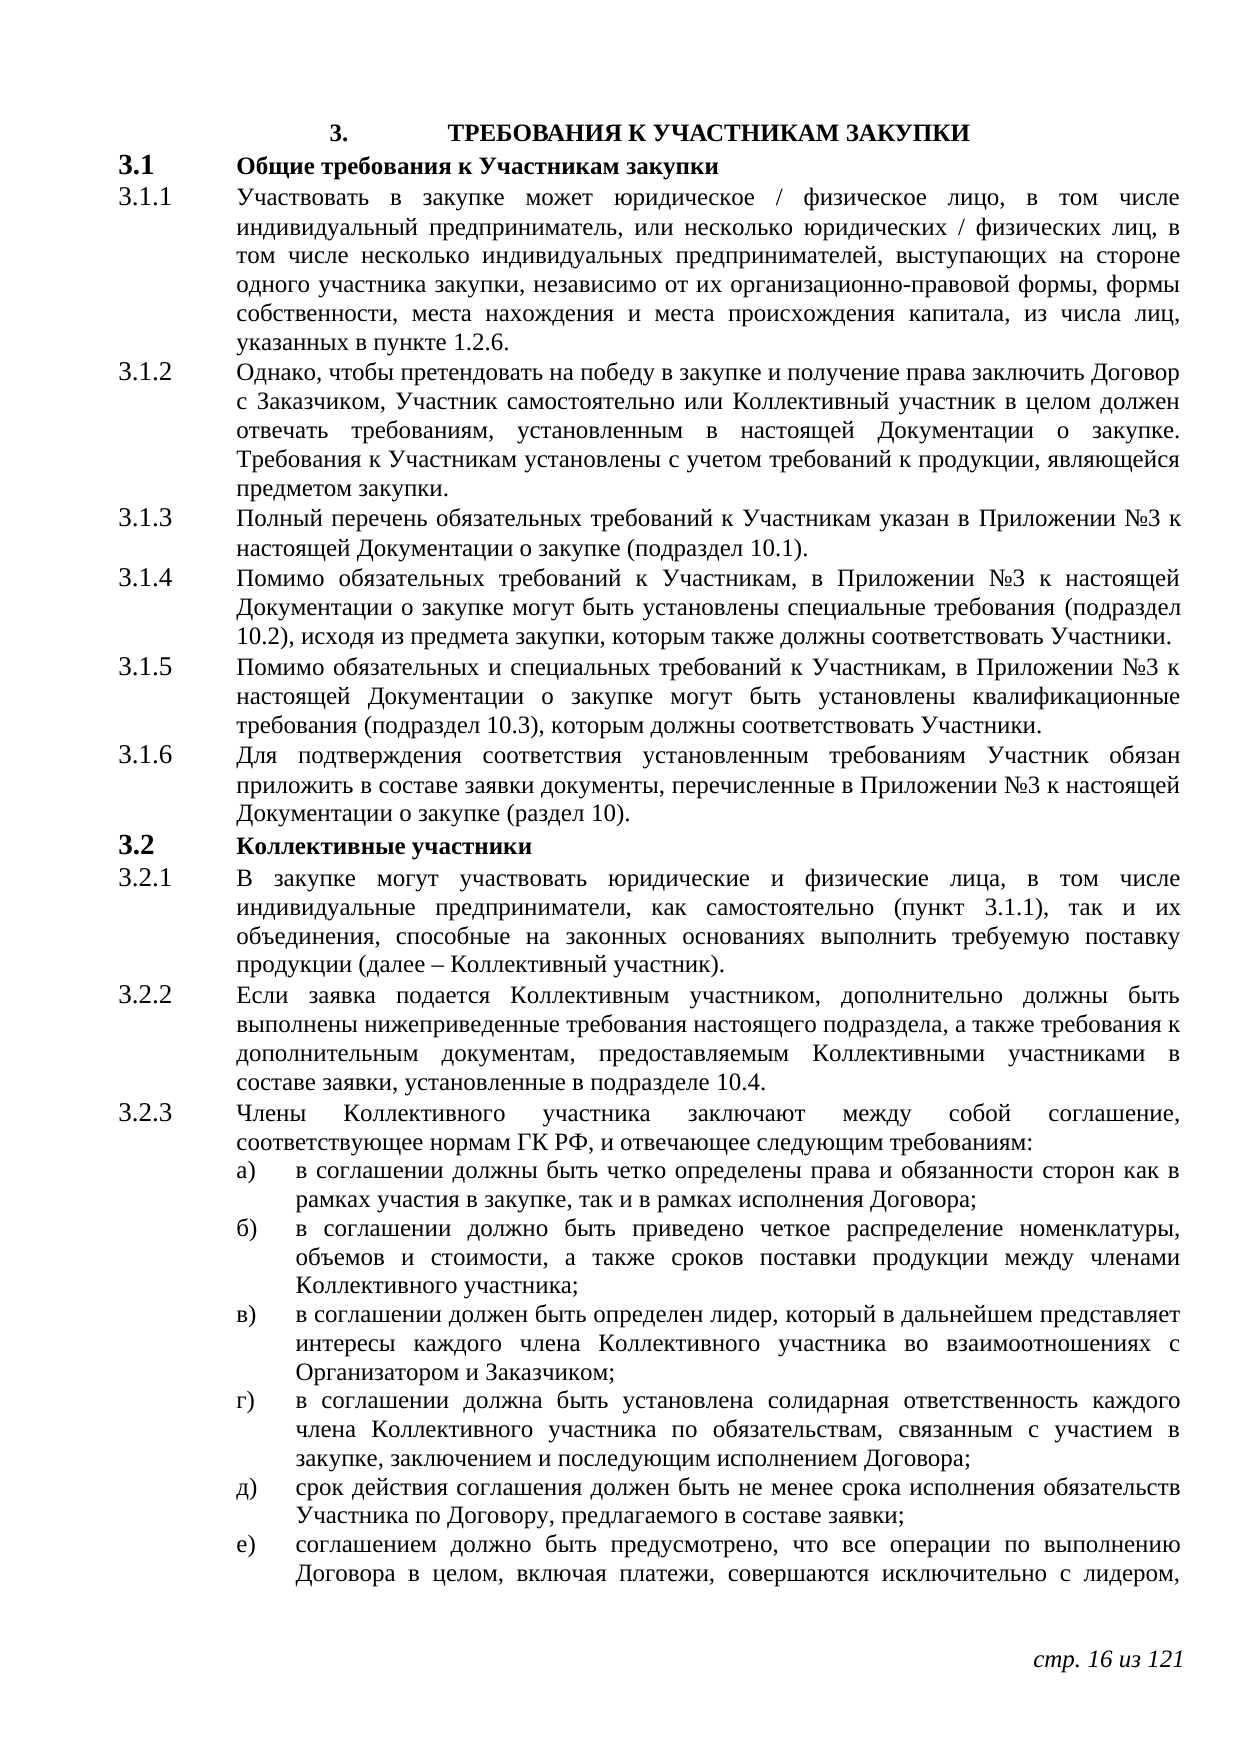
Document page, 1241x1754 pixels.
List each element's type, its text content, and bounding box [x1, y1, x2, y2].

text Однако, чтобы претендовать на победу в закупке и получение права заключить Договор с Заказчиком, Участник самостоятельно или Коллективный участник в целом должен отвечать требованиям, установленным в настоящей Документации о закупке. Требования к Участникам установлены с учетом требований к продукции, являющейся предметом закупки. [118, 355, 1181, 501]
text в соглашении должны быть четко определены права и обязанности сторон как в рамках участия в закупке, так и в рамках исполнения Договора; [236, 1156, 1181, 1213]
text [236, 1529, 1181, 1587]
text Помимо обязательных требований к Участникам, в Приложении №3 к настоящей Документации о закупке могут быть установлены специальные требования (подраздел 10.2), исходя из предмета закупки, которым также должны соответствовать Участники. [118, 561, 1181, 650]
subtitle Общие требования к Участникам закупки [118, 147, 1181, 180]
text Помимо обязательных и специальных требований к Участникам, в Приложении №3 к настоящей Документации о закупке могут быть установлены квалификационные требования (подраздел 10.3), которым должны соответствовать Участники. [118, 650, 1181, 739]
subtitle Коллективные участники [118, 827, 1181, 861]
text в соглашении должно быть приведено четкое распределение номенклатуры, объемов и стоимости, а также сроков поставки продукции между членами Коллективного участника; [236, 1213, 1181, 1299]
text срок действия соглашения должен быть не менее срока исполнения обязательств Участника по Договору, предлагаемого в составе заявки; [236, 1472, 1181, 1529]
text в соглашении должна быть установлена солидарная ответственность каждого члена Коллективного участника по обязательствам, связанным с участием в закупке, заключением и последующим исполнением Договора; [236, 1386, 1181, 1472]
text В закупке могут участвовать юридические и физические лица, в том числе индивидуальные предприниматели, как самостоятельно (пункт 3.1.1), так и их объединения, способные на законных основаниях выполнить требуемую поставку продукции (далее – Коллективный участник). [118, 861, 1181, 978]
text Полный перечень обязательных требований к Участникам указан в Приложении №3 к настоящей Документации о закупке (подраздел 10.1). [118, 501, 1181, 561]
text Члены Коллективного участника заключают между собой соглашение, соответствующее нормам ГК РФ, и отвечающее следующим требованиям: [118, 1096, 1181, 1156]
text в соглашении должен быть определен лидер, который в дальнейшем представляет интересы каждого члена Коллективного участника во взаимоотношениях с Организатором и Заказчиком; [236, 1299, 1181, 1386]
text Для подтверждения соответствия установленным требованиям Участник обязан приложить в составе заявки документы, перечисленные в Приложении №3 к настоящей Документации о закупке (раздел 10). [118, 739, 1181, 827]
text Участвовать в закупке может юридическое / физическое лицо, в том числе индивидуальный предприниматель, или несколько юридических / физических лиц, в том числе несколько индивидуальных предпринимателей, выступающих на стороне одного участника закупки, независимо от их организационно-правовой формы, формы собственности, места нахождения и места происхождения капитала, из числа лиц, указанных в пункте 1.2.6. [118, 180, 1181, 355]
text Если заявка подается Коллективным участником, дополнительно должны быть выполнены нижеприведенные требования настоящего подраздела, а также требования к дополнительным документам, предоставляемым Коллективными участниками в составе заявки, установленные в подразделе 10.4. [118, 978, 1181, 1096]
subtitle ТРЕБОВАНИЯ К УЧАСТНИКАМ ЗАКУПКИ [118, 118, 1181, 147]
